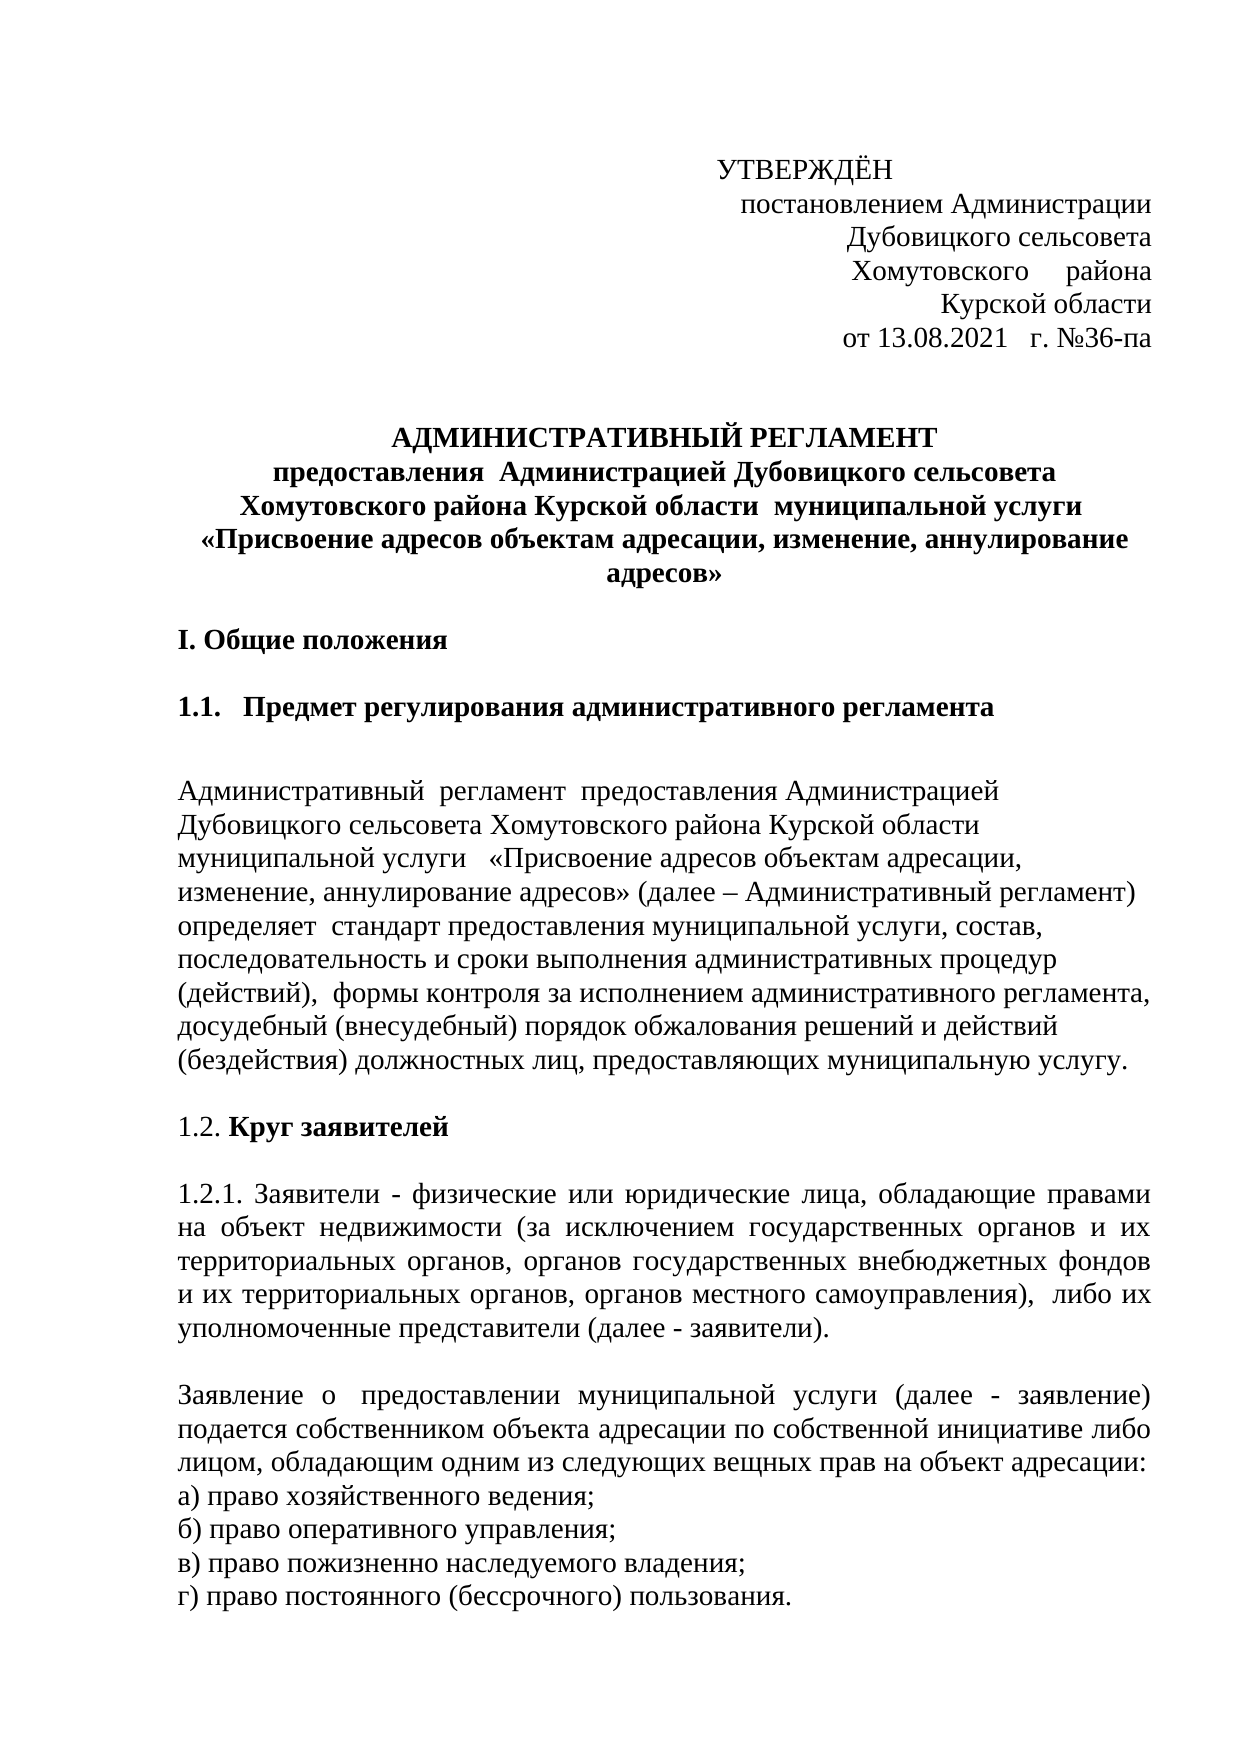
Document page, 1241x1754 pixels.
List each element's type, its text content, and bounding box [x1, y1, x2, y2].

text Хомутовского района [177, 253, 1152, 286]
text г) право постоянного (бессрочного) пользования. [177, 1578, 1152, 1612]
text УТВЕРЖДЁН [177, 152, 1152, 186]
text 1.1. Предмет регулирования административного регламента [177, 689, 1152, 722]
text а) право хозяйственного ведения; [177, 1478, 1152, 1511]
text I. Общие положения [177, 622, 1152, 655]
text предоставления Администрацией Дубовицкого сельсовета Хомутовского района Курской области муниципальной услуги «Присвоение адресов объектам адресации, изменение, аннулирование адресов» [177, 454, 1152, 588]
text от 13.08.2021 г. №36-па [177, 320, 1152, 353]
text 1.2. Круг заявителей [177, 1109, 1152, 1142]
text Административный регламент предоставления Администрацией Дубовицкого сельсовета Хомутовского района Курской области муниципальной услуги «Присвоение адресов объектам адресации, изменение, аннулирование адресов» (далее – Административный регламент) определяет стандарт предоставления муниципальной услуги, состав, последовательность и сроки выполнения административных процедур (действий), формы контроля за исполнением административного регламента, досудебный (внесудебный) порядок обжалования решений и действий (бездействия) должностных лиц, предоставляющих муниципальную услугу. [177, 773, 1152, 1075]
text постановлением Администрации [177, 186, 1152, 219]
text б) право оперативного управления; [177, 1511, 1152, 1545]
text 1.2.1. Заявители - физические или юридические лица, обладающие правами на объект недвижимости (за исключением государственных органов и их территориальных органов, органов государственных внебюджетных фондов и их территориальных органов, органов местного самоуправления), либо их уполномоченные представители (далее - заявители). [177, 1176, 1152, 1344]
text Заявление о предоставлении муниципальной услуги (далее - заявление) подается собственником объекта адресации по собственной инициативе либо лицом, обладающим одним из следующих вещных прав на объект адресации: [177, 1377, 1152, 1478]
text АДМИНИСТРАТИВНЫЙ РЕГЛАМЕНТ [177, 421, 1152, 454]
text в) право пожизненно наследуемого владения; [177, 1545, 1152, 1578]
text Дубовицкого сельсовета [177, 219, 1152, 253]
text Курской области [177, 286, 1152, 320]
